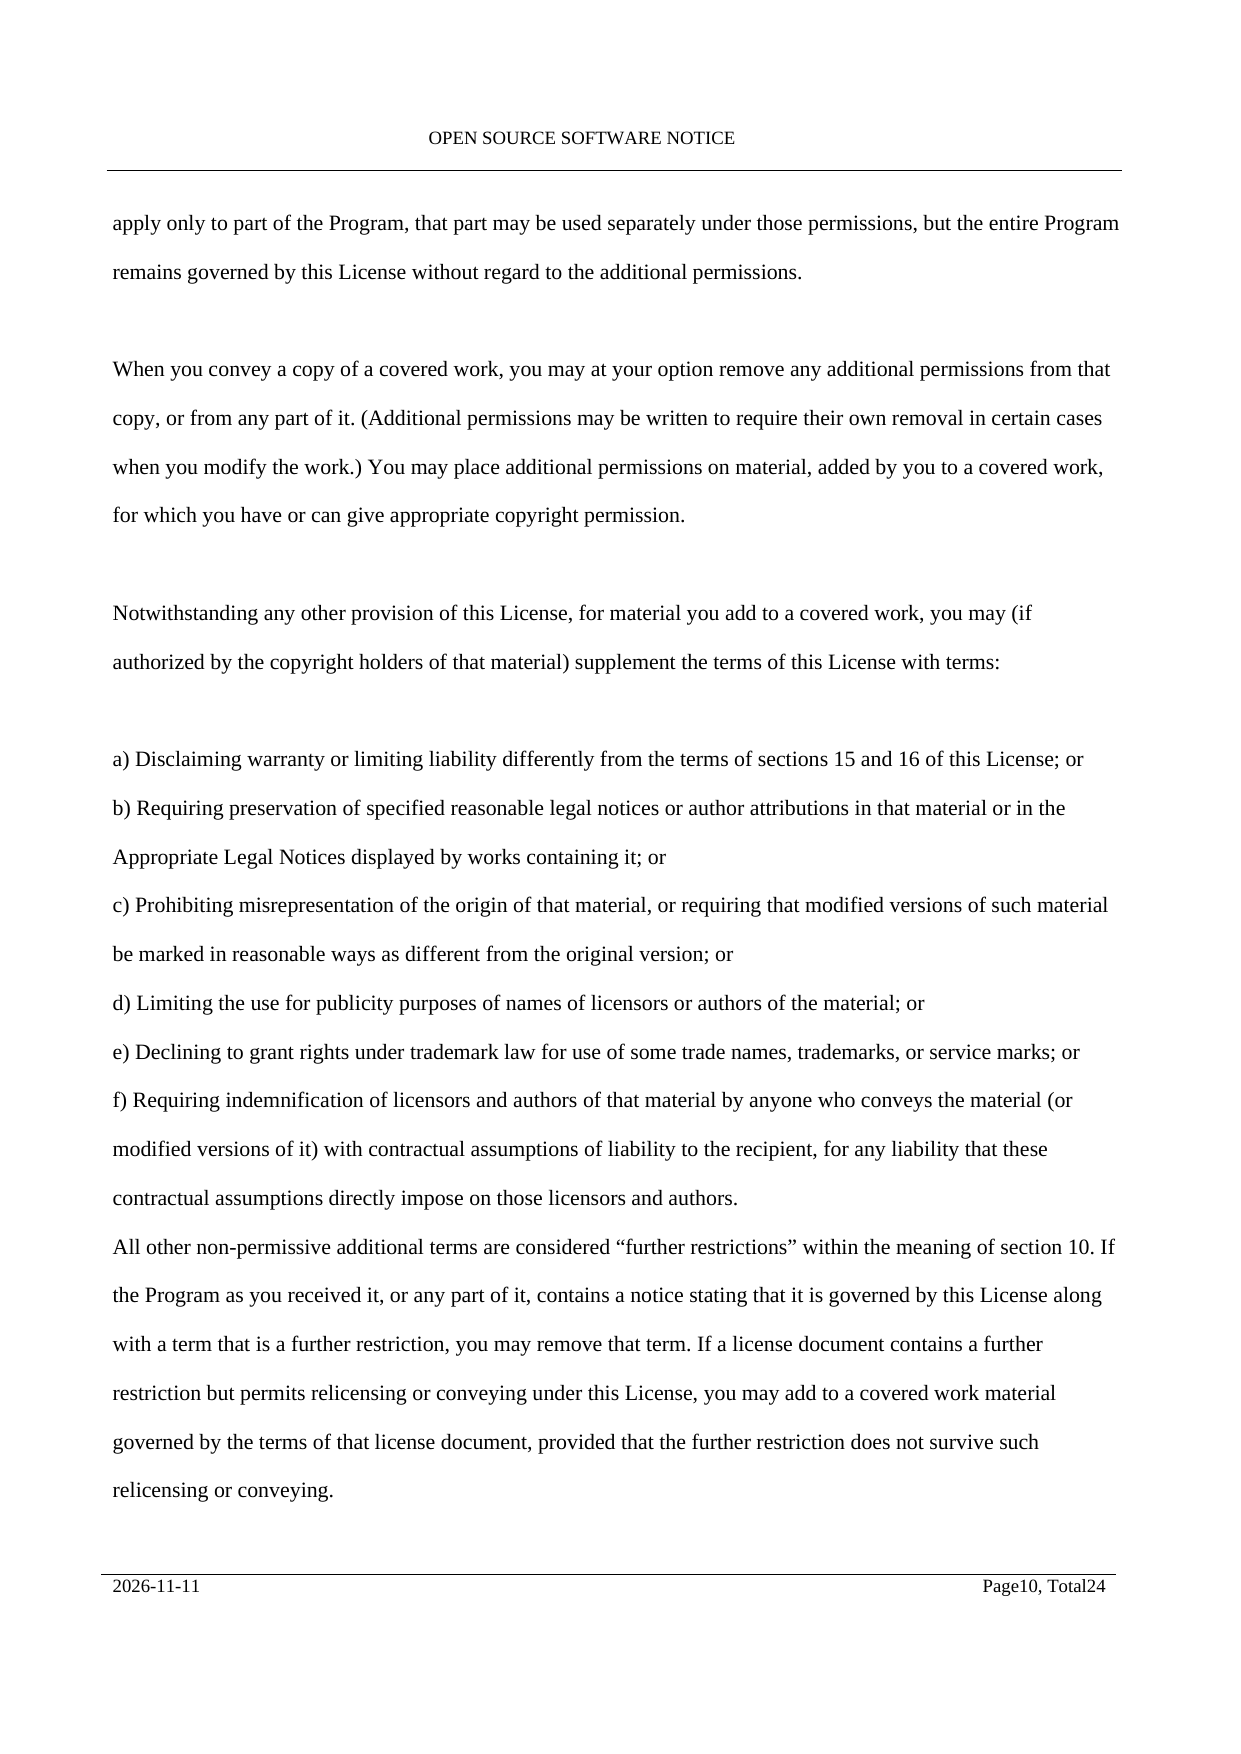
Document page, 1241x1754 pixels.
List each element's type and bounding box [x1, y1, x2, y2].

text [112, 206, 1128, 1506]
